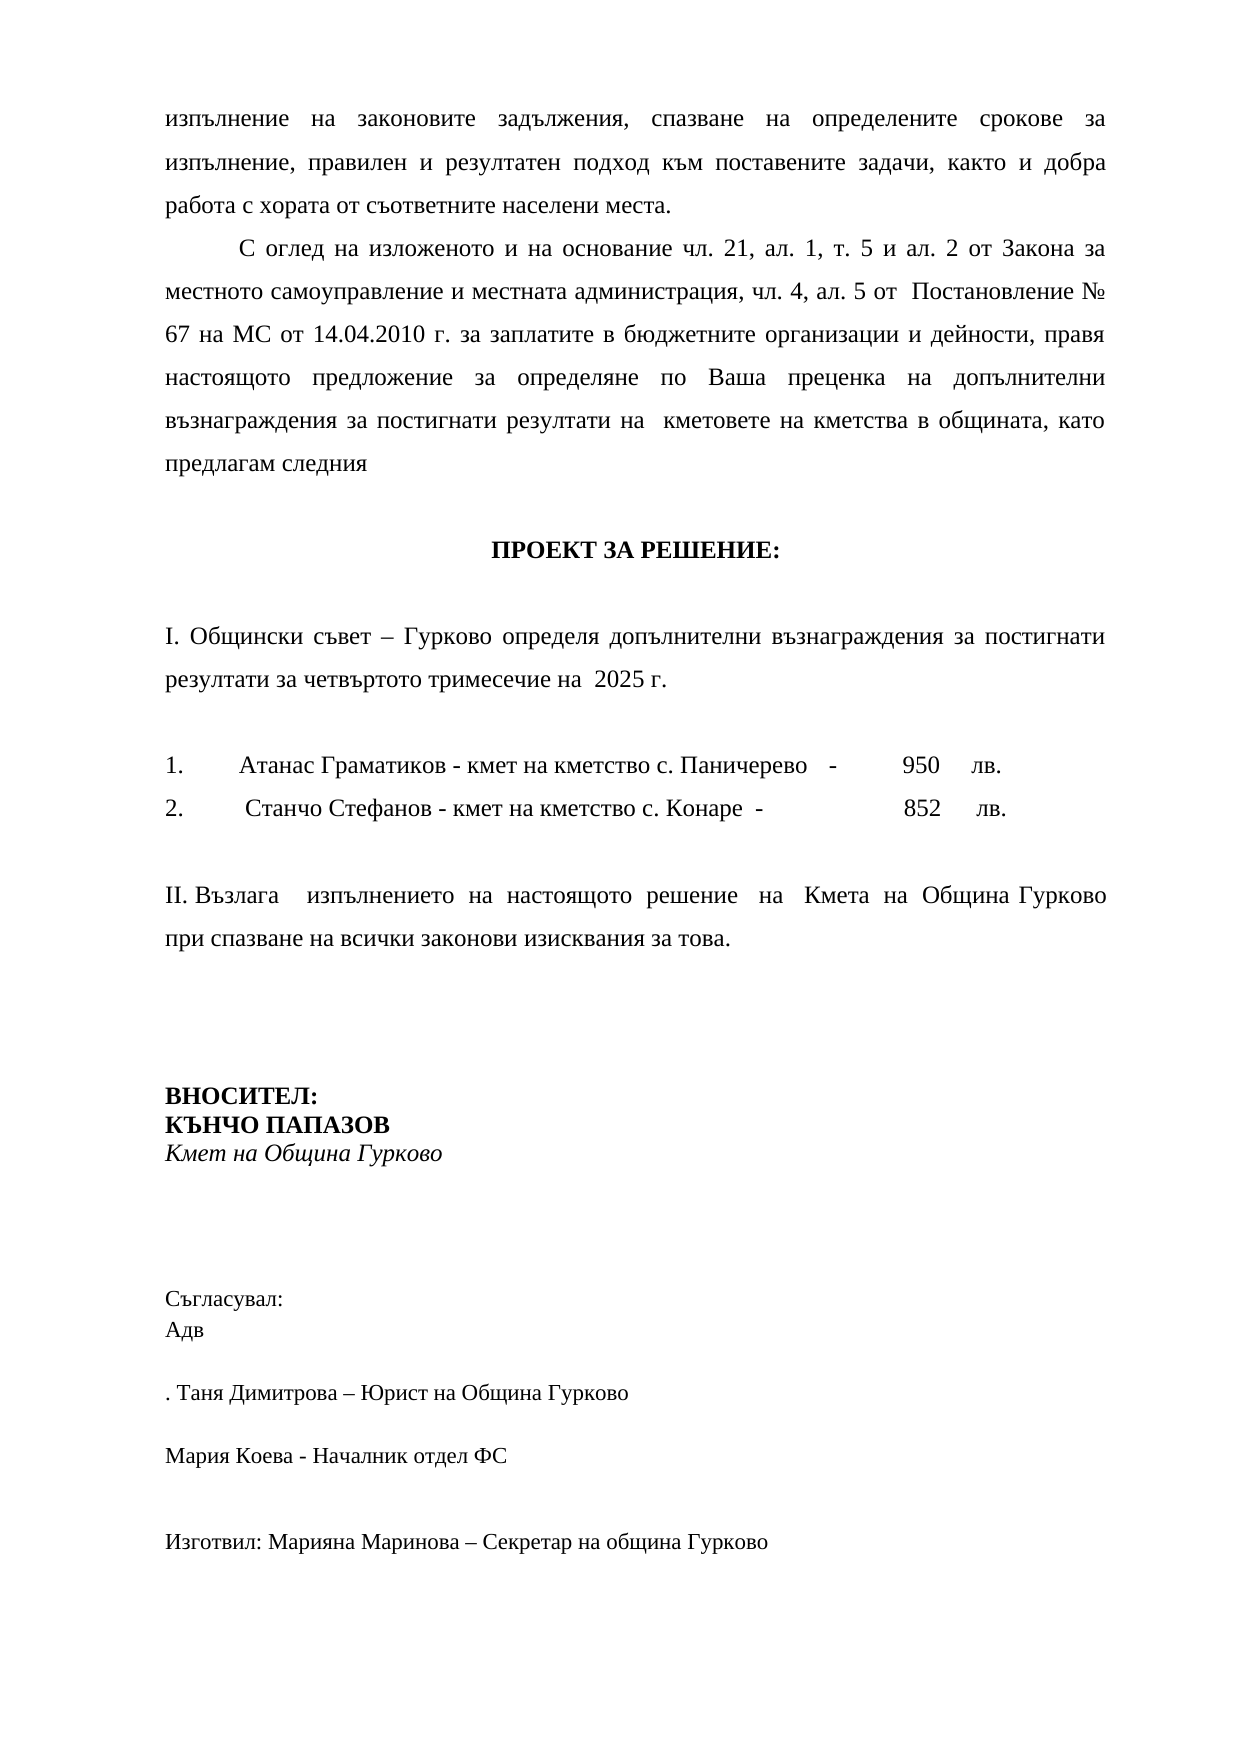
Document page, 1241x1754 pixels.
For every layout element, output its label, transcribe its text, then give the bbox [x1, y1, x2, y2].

text ВНОСИТЕЛ: [165, 1081, 1107, 1110]
text Изготвил: Марияна Маринова – Секретар на община Гурково [165, 1528, 1107, 1555]
list Общински съвет – Гурково определя допълнителни възнаграждения за постигнати резултати за четвъртото тримесечие на 2025 г. [165, 621, 1107, 693]
text Адв [165, 1316, 1107, 1343]
text Съгласувал: [165, 1285, 1107, 1311]
text Кмет на Община Гурково [165, 1138, 1107, 1167]
text . Таня Димитрова – Юрист на Община Гурково [165, 1379, 1107, 1406]
text КЪНЧО ПАПАЗОВ [165, 1110, 1107, 1138]
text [165, 103, 1107, 218]
text 1. Атанас Граматиков - кмет на кметство с. Паничерево - 950 лв. [165, 750, 1107, 779]
text ПРОЕКТ ЗА РЕШЕНИЕ: [165, 535, 1107, 563]
text Мария Коева - Началник отдел ФС [165, 1442, 1107, 1469]
text С оглед на изложеното и на основание чл. 21, ал. 1, т. 5 и ал. 2 от Закона за местното самоуправление и местната администрация, чл. 4, ал. 5 от Постановление № 67 на МС от 14.04.2010 г. за заплатите в бюджетните организации и дейности, правя настоящото предложение за определяне по Ваша преценка на допълнителни възнаграждения за постигнати резултати на кметовете на кметства в общината, като предлагам следния [165, 233, 1107, 477]
text 2. Станчо Стефанов - кмет на кметство с. Конаре - 852 лв. [165, 793, 1107, 822]
list Възлага изпълнението на настоящото решение на Кмета на Община Гурково при спазване на всички законови изисквания за това. [165, 880, 1107, 952]
